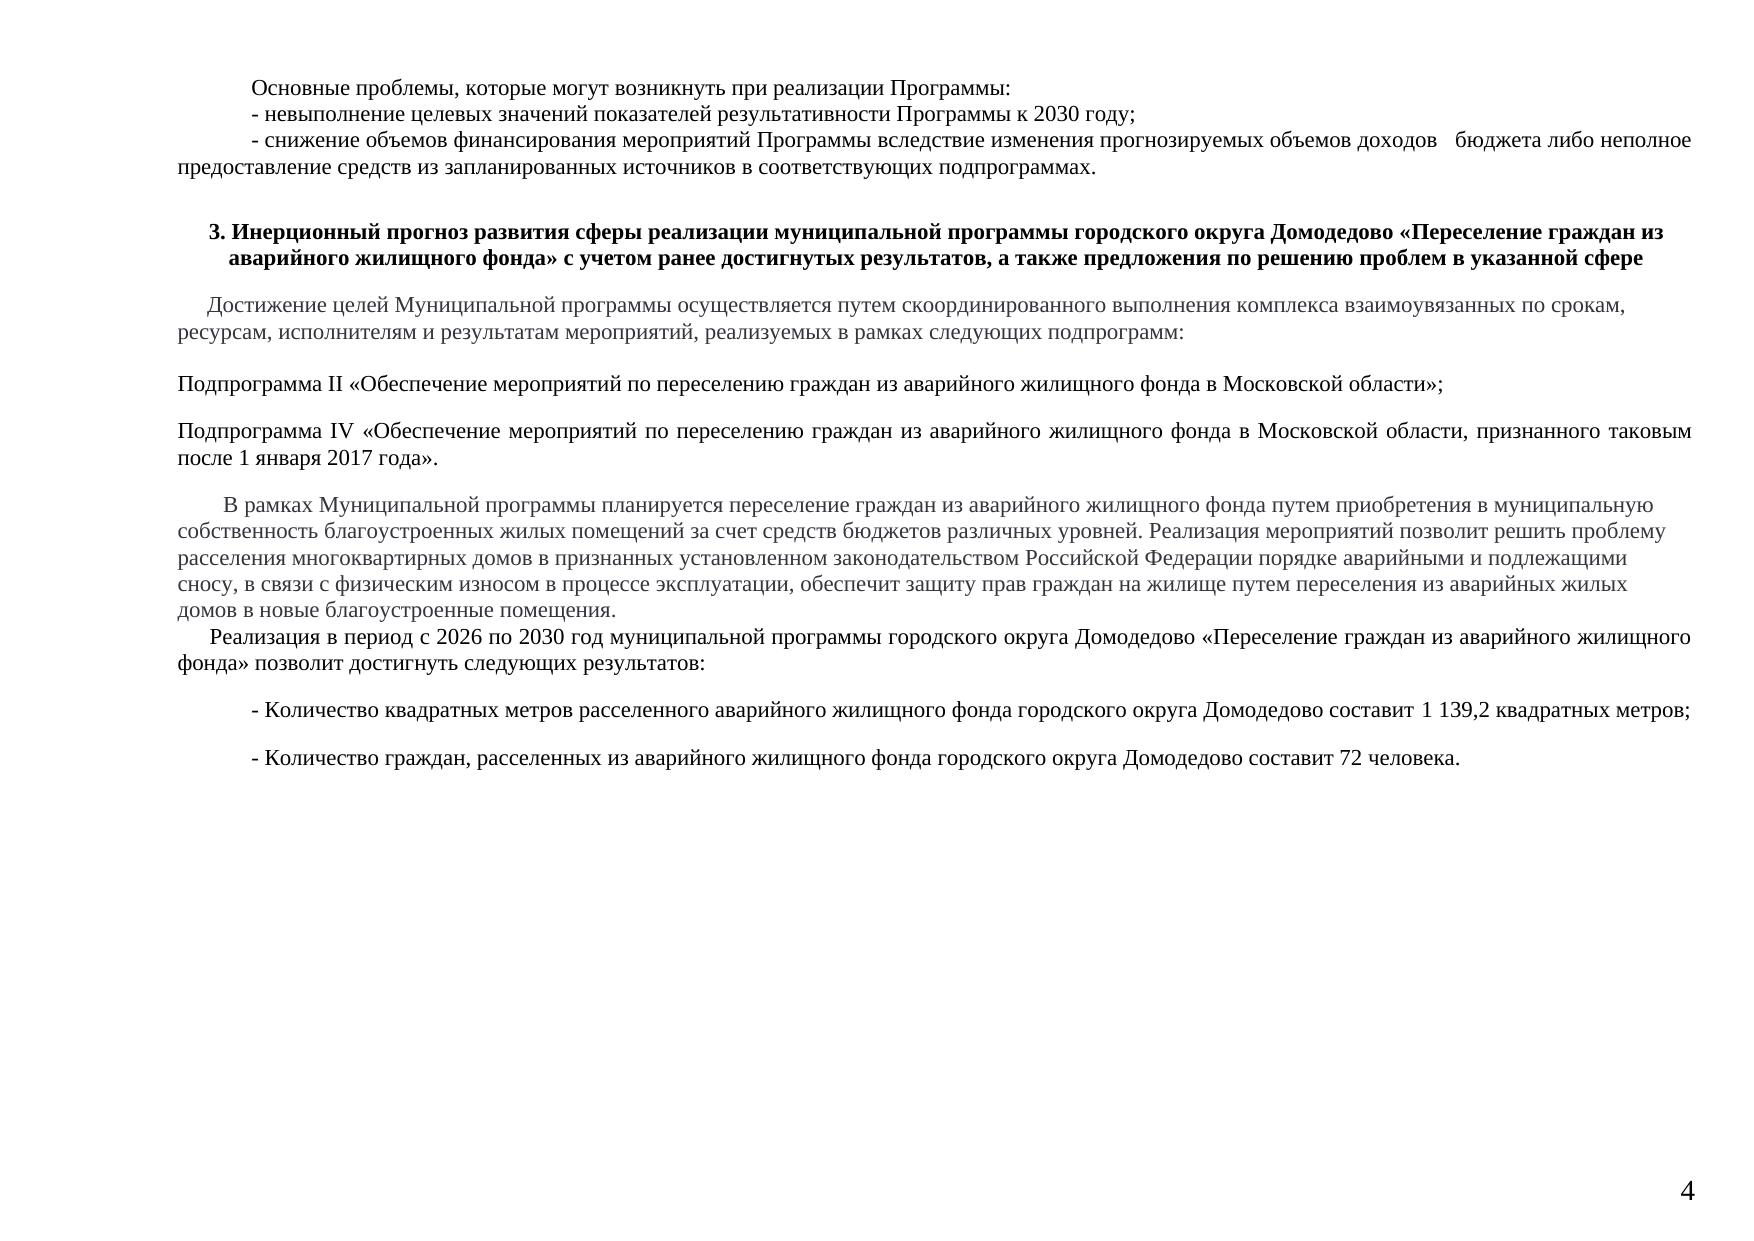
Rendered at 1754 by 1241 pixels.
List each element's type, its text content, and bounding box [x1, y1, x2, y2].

text - снижение объемов финансирования мероприятий Программы вследствие изменения прогнозируемых объемов доходов бюджета либо неполное предоставление средств из запланированных источников в соответствующих подпрограммах. [177, 127, 1695, 179]
text В рамках Муниципальной программы планируется переселение граждан из аварийного жилищного фонда путем приобретения в муниципальную собственность благоустроенных жилых помещений за счет средств бюджетов различных уровней. Реализация мероприятий позволит решить проблему расселения многоквартирных домов в признанных установленном законодательством Российской Федерации порядке аварийными и подлежащими сносу, в связи с физическим износом в процессе эксплуатации, обеспечит защиту прав граждан на жилище путем переселения из аварийных жилых домов в новые благоустроенные помещения. [177, 491, 1695, 623]
text Достижение целей Муниципальной программы осуществляется путем скоординированного выполнения комплекса взаимоувязанных по срокам, ресурсам, исполнителям и результатам мероприятий, реализуемых в рамках следующих подпрограмм: [177, 291, 1695, 344]
text Подпрограмма II «Обеспечение мероприятий по переселению граждан из аварийного жилищного фонда в Московской области»; [177, 370, 1695, 397]
text - Количество граждан, расселенных из аварийного жилищного фонда городского округа Домодедово составит 72 человека. [177, 744, 1695, 770]
text Основные проблемы, которые могут возникнуть при реализации Программы: [177, 74, 1695, 100]
text Подпрограмма IV «Обеспечение мероприятий по переселению граждан из аварийного жилищного фонда в Московской области, признанного таковым после 1 января 2017 года». [177, 418, 1695, 470]
text - Количество квадратных метров расселенного аварийного жилищного фонда городского округа Домодедово составит 1 139,2 квадратных метров; [177, 696, 1695, 723]
text 3. Инерционный прогноз развития сферы реализации муниципальной программы городского округа Домодедово «Переселение граждан из аварийного жилищного фонда» с учетом ранее достигнутых результатов, а также предложения по решению проблем в указанной сфере [177, 218, 1695, 271]
text Реализация в период с 2026 по 2030 год муниципальной программы городского округа Домодедово «Переселение граждан из аварийного жилищного фонда» позволит достигнуть следующих результатов: [177, 623, 1695, 676]
text - невыполнение целевых значений показателей результативности Программы к 2030 году; [177, 100, 1695, 127]
